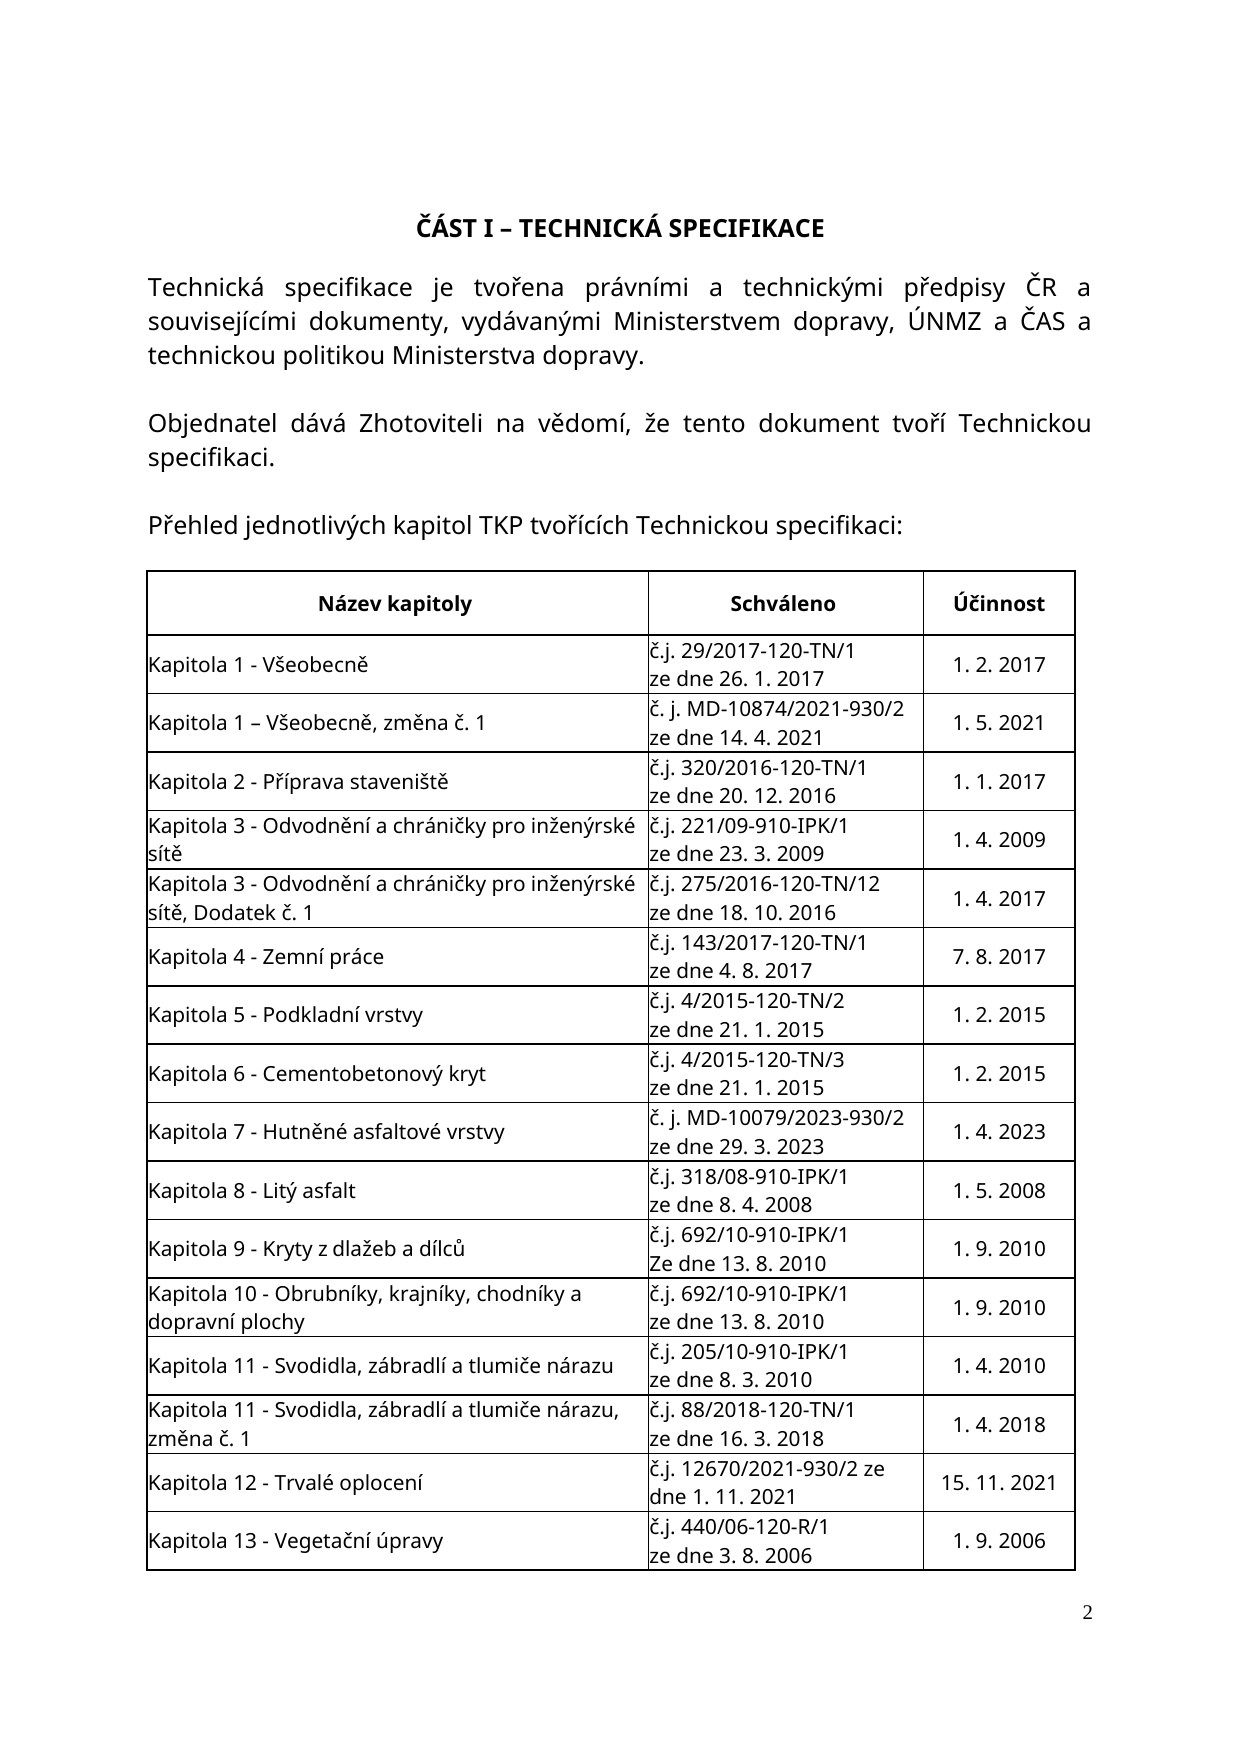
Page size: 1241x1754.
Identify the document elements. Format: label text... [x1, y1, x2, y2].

table_cell Kapitola 2 - Příprava staveniště [148, 753, 648, 809]
table_cell č.j. 692/10-910-IPK/1 ze dne 13. 8. 2010 [649, 1279, 923, 1336]
table_cell č. j. MD-10874/2021-930/2 ze dne 14. 4. 2021 [649, 694, 923, 751]
table_cell 1. 2. 2015 [924, 987, 1074, 1043]
table_cell 1. 4. 2023 [924, 1103, 1074, 1160]
table_cell č.j. 4/2015-120-TN/2 ze dne 21. 1. 2015 [649, 987, 923, 1043]
table_cell Kapitola 6 - Cementobetonový kryt [148, 1045, 648, 1102]
text ČÁST I – TECHNICKÁ specifikace [148, 210, 1093, 244]
table_header Schváleno [649, 572, 923, 634]
table_cell Kapitola 1 – Všeobecně, změna č. 1 [148, 694, 648, 751]
table_cell 1. 2. 2017 [924, 636, 1074, 693]
table_cell Kapitola 8 - Litý asfalt [148, 1162, 648, 1219]
table_cell č.j. 692/10-910-IPK/1 Ze dne 13. 8. 2010 [649, 1220, 923, 1277]
table_cell č. j. MD-10079/2023-930/2 ze dne 29. 3. 2023 [649, 1103, 923, 1160]
table_cell 1. 9. 2010 [924, 1220, 1074, 1277]
table_cell Kapitola 11 - Svodidla, zábradlí a tlumiče nárazu [148, 1337, 648, 1394]
table_cell 1. 4. 2017 [924, 870, 1074, 926]
table_cell Kapitola 9 - Kryty z dlažeb a dílců [148, 1220, 648, 1277]
table_cell 1. 2. 2015 [924, 1045, 1074, 1102]
table_cell 7. 8. 2017 [924, 928, 1074, 985]
table_cell č.j. 88/2018-120-TN/1 ze dne 16. 3. 2018 [649, 1396, 923, 1452]
table_cell 15. 11. 2021 [924, 1454, 1074, 1511]
text Objednatel dává Zhotoviteli na vědomí, že tento dokument tvoří Technickou specifikaci. [148, 406, 1093, 474]
table_cell Kapitola 4 - Zemní práce [148, 928, 648, 985]
table_cell č.j. 440/06-120-R/1 ze dne 3. 8. 2006 [649, 1512, 923, 1569]
table_header Účinnost [924, 572, 1074, 634]
table_cell Kapitola 1 - Všeobecně [148, 636, 648, 693]
table_cell č.j. 143/2017-120-TN/1 ze dne 4. 8. 2017 [649, 928, 923, 985]
table_cell č.j. 275/2016-120-TN/12 ze dne 18. 10. 2016 [649, 870, 923, 926]
text Technická specifikace je tvořena právními a technickými předpisy ČR a souvisejícími dokumenty, vydávanými Ministerstvem dopravy, ÚNMZ a ČAS a technickou politikou Ministerstva dopravy. [148, 270, 1093, 372]
table_cell č.j. 318/08-910-IPK/1 ze dne 8. 4. 2008 [649, 1162, 923, 1219]
table_cell 1. 5. 2008 [924, 1162, 1074, 1219]
table_cell č.j. 29/2017-120-TN/1 ze dne 26. 1. 2017 [649, 636, 923, 693]
table_cell 1. 4. 2018 [924, 1396, 1074, 1452]
table_cell č.j. 320/2016-120-TN/1 ze dne 20. 12. 2016 [649, 753, 923, 809]
table_cell 1. 1. 2017 [924, 753, 1074, 809]
table_cell 1. 5. 2021 [924, 694, 1074, 751]
text Přehled jednotlivých kapitol TKP tvořících Technickou specifikaci: [148, 508, 1093, 542]
table_cell Kapitola 11 - Svodidla, zábradlí a tlumiče nárazu, změna č. 1 [148, 1396, 648, 1452]
table_cell 1. 9. 2006 [924, 1512, 1074, 1569]
table_cell 1. 9. 2010 [924, 1279, 1074, 1336]
table_cell Kapitola 3 - Odvodnění a chráničky pro inženýrské sítě, Dodatek č. 1 [148, 870, 648, 926]
table_cell č.j. 12670/2021-930/2 ze dne 1. 11. 2021 [649, 1454, 923, 1511]
table_cell Kapitola 12 - Trvalé oplocení [148, 1454, 648, 1511]
table_cell Kapitola 10 - Obrubníky, krajníky, chodníky a dopravní plochy [148, 1279, 648, 1336]
table_cell Kapitola 13 - Vegetační úpravy [148, 1512, 648, 1569]
table_header Název kapitoly [148, 572, 648, 634]
table_cell Kapitola 5 - Podkladní vrstvy [148, 987, 648, 1043]
table_cell č.j. 221/09-910-IPK/1 ze dne 23. 3. 2009 [649, 811, 923, 868]
table_cell 1. 4. 2010 [924, 1337, 1074, 1394]
table_cell Kapitola 3 - Odvodnění a chráničky pro inženýrské sítě [148, 811, 648, 868]
table_cell Kapitola 7 - Hutněné asfaltové vrstvy [148, 1103, 648, 1160]
table_cell č.j. 205/10-910-IPK/1 ze dne 8. 3. 2010 [649, 1337, 923, 1394]
table_cell 1. 4. 2009 [924, 811, 1074, 868]
table_cell č.j. 4/2015-120-TN/3 ze dne 21. 1. 2015 [649, 1045, 923, 1102]
